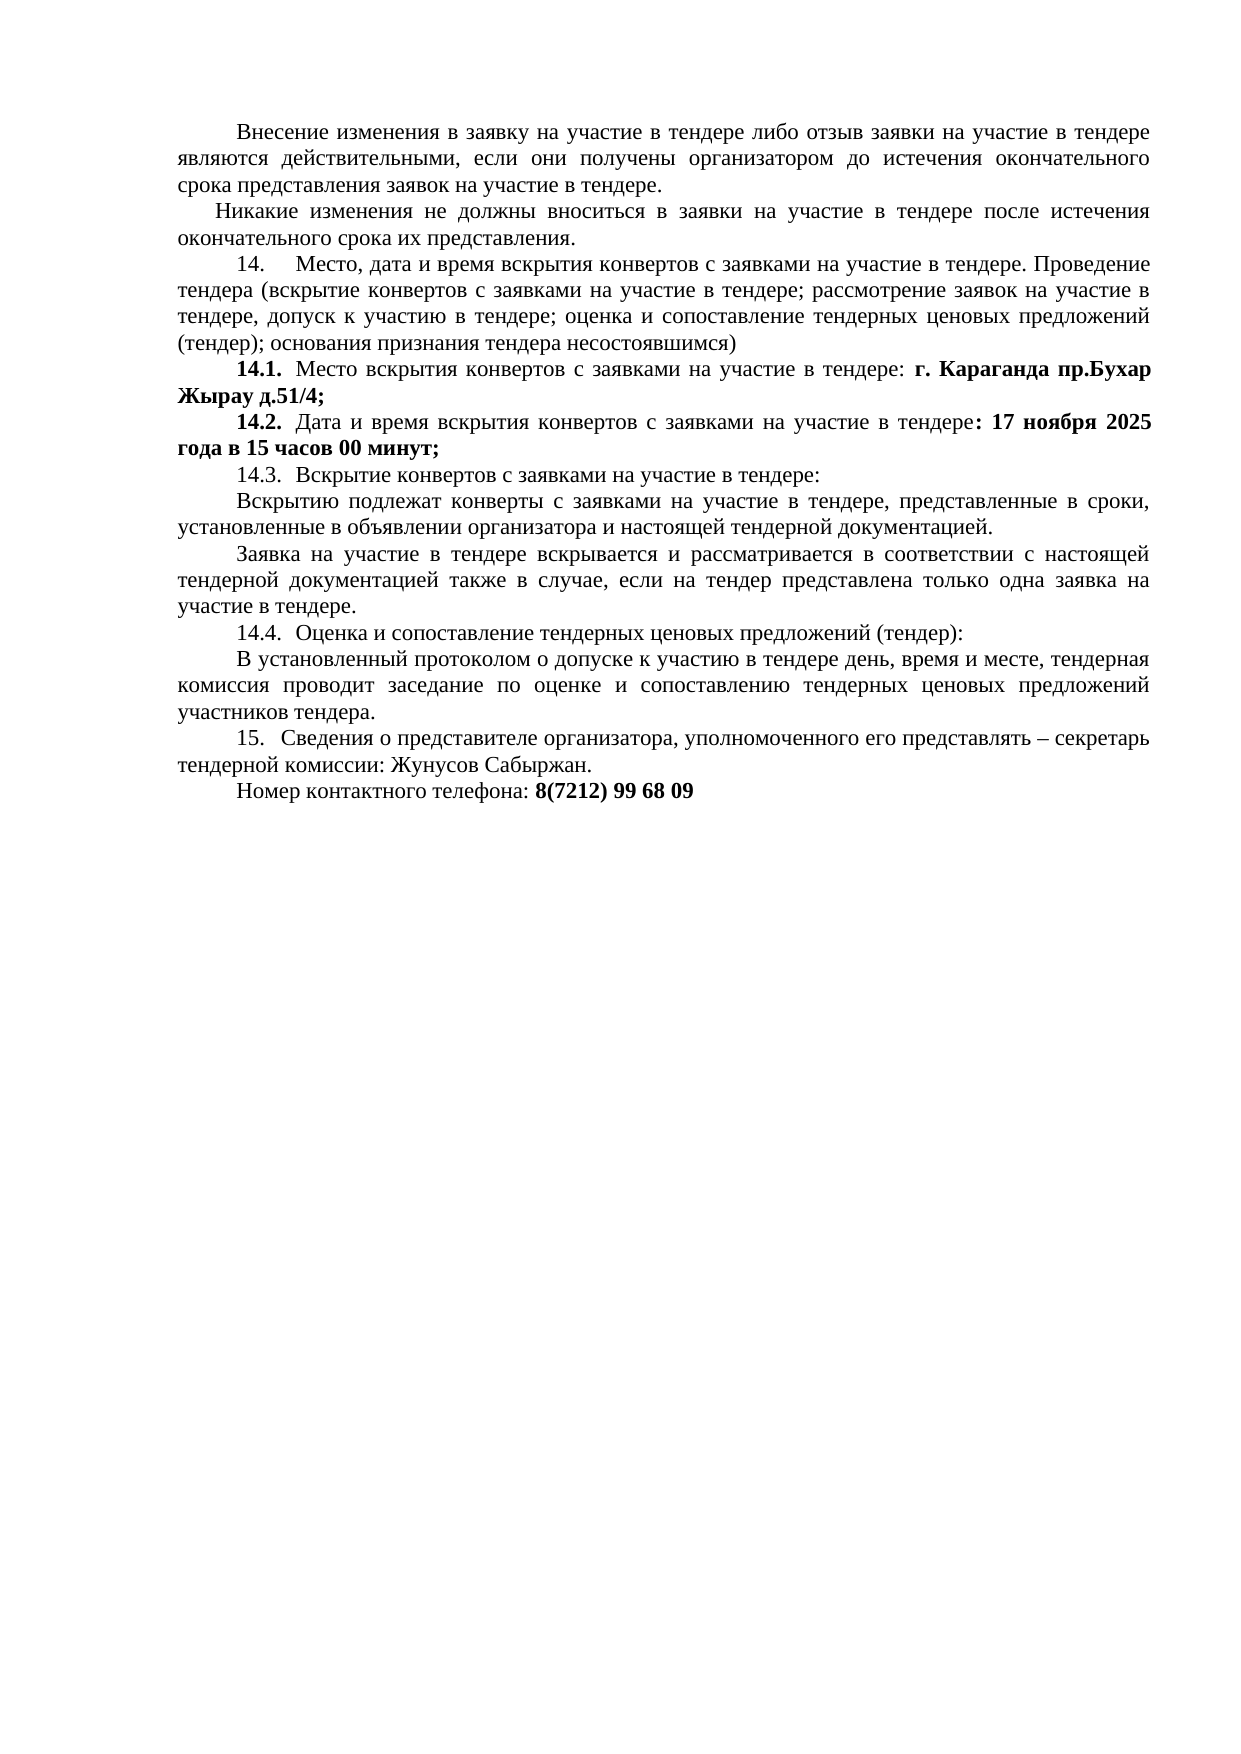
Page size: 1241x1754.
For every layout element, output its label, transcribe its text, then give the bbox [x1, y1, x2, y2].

list Место, дата и время вскрытия конвертов с заявками на участие в тендере. Проведение тендера (вскрытие конвертов с заявками на участие в тендере; рассмотрение заявок на участие в тендере, допуск к участию в тендере; оценка и сопоставление тендерных ценовых предложений (тендер); основания признания тендера несостоявшимся) [177, 250, 1152, 355]
text Внесение изменения в заявку на участие в тендере либо отзыв заявки на участие в тендере являются действительными, если они получены организатором до истечения окончательного срока представления заявок на участие в тендере. [177, 118, 1152, 197]
text Номер контактного телефона: 8(7212) 99 68 09 [177, 777, 1152, 803]
list Вскрытие конвертов с заявками на участие в тендере: [177, 461, 1152, 487]
list Сведения о представителе организатора, уполномоченного его представлять – секретарь тендерной комиссии: Жунусов Сабыржан. [177, 724, 1152, 777]
text В установленный протоколом о допуске к участию в тендере день, время и месте, тендерная комиссия проводит заседание по оценке и сопоставлению тендерных ценовых предложений участников тендера. [177, 645, 1152, 724]
list Место вскрытия конвертов с заявками на участие в тендере: г. Караганда пр.Бухар Жырау д.51/4; [177, 355, 1152, 408]
list Дата и время вскрытия конвертов с заявками на участие в тендере: 17 ноября 2025 года в 15 часов 00 минут; [177, 408, 1152, 461]
list Оценка и сопоставление тендерных ценовых предложений (тендер): [177, 619, 1152, 645]
text Заявка на участие в тендере вскрывается и рассматривается в соответствии с настоящей тендерной документацией также в случае, если на тендер представлена только одна заявка на участие в тендере. [177, 540, 1152, 619]
text Никакие изменения не должны вноситься в заявки на участие в тендере после истечения окончательного срока их представления. [177, 197, 1152, 250]
text Вскрытию подлежат конверты с заявками на участие в тендере, представленные в сроки, установленные в объявлении организатора и настоящей тендерной документацией. [177, 487, 1152, 540]
